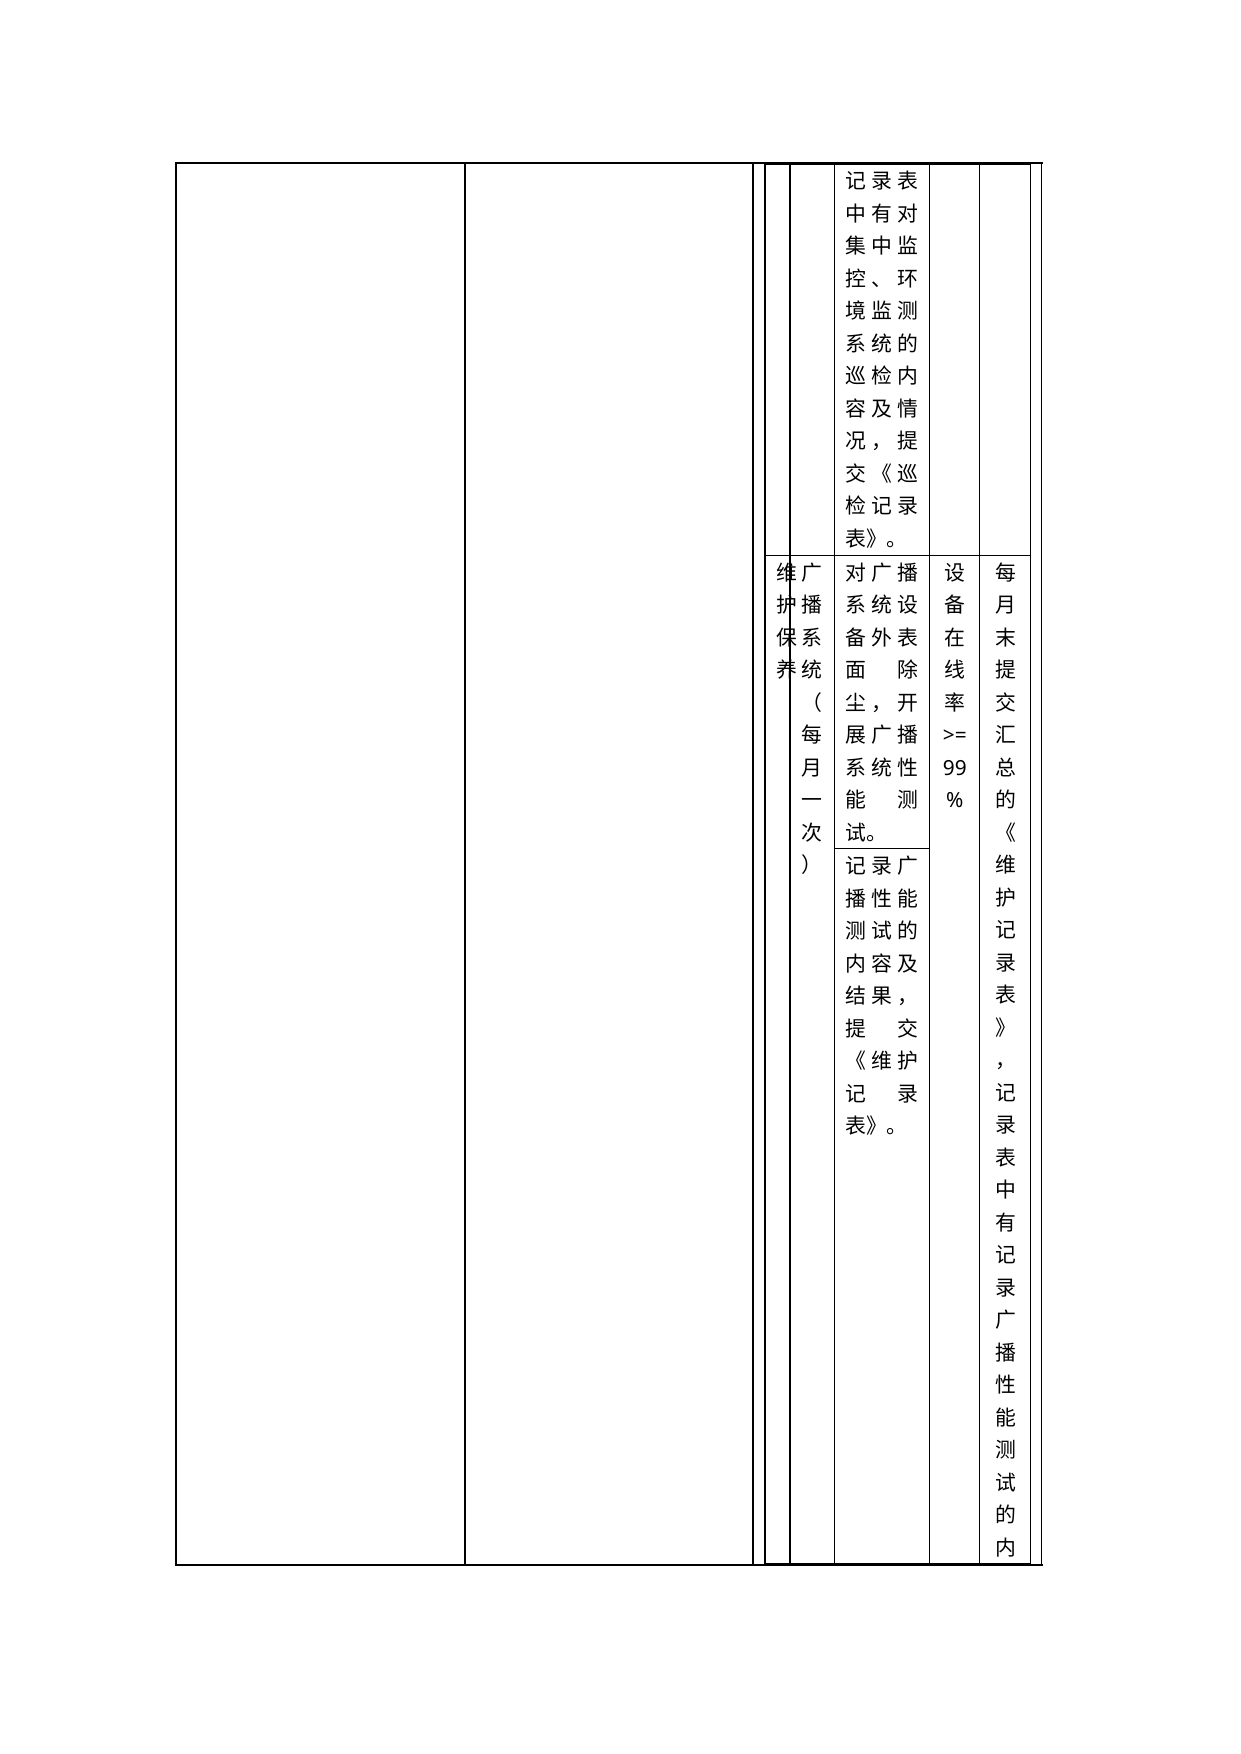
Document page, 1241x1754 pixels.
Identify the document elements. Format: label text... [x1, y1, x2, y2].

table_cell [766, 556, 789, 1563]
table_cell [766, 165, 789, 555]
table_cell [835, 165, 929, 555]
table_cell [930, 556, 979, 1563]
table_cell 1 [177, 164, 464, 1564]
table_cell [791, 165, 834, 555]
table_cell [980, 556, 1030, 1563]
table_cell [466, 164, 752, 1564]
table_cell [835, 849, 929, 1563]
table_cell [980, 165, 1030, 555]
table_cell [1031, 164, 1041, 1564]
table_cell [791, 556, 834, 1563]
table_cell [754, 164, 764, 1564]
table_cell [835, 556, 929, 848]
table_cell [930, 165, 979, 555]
